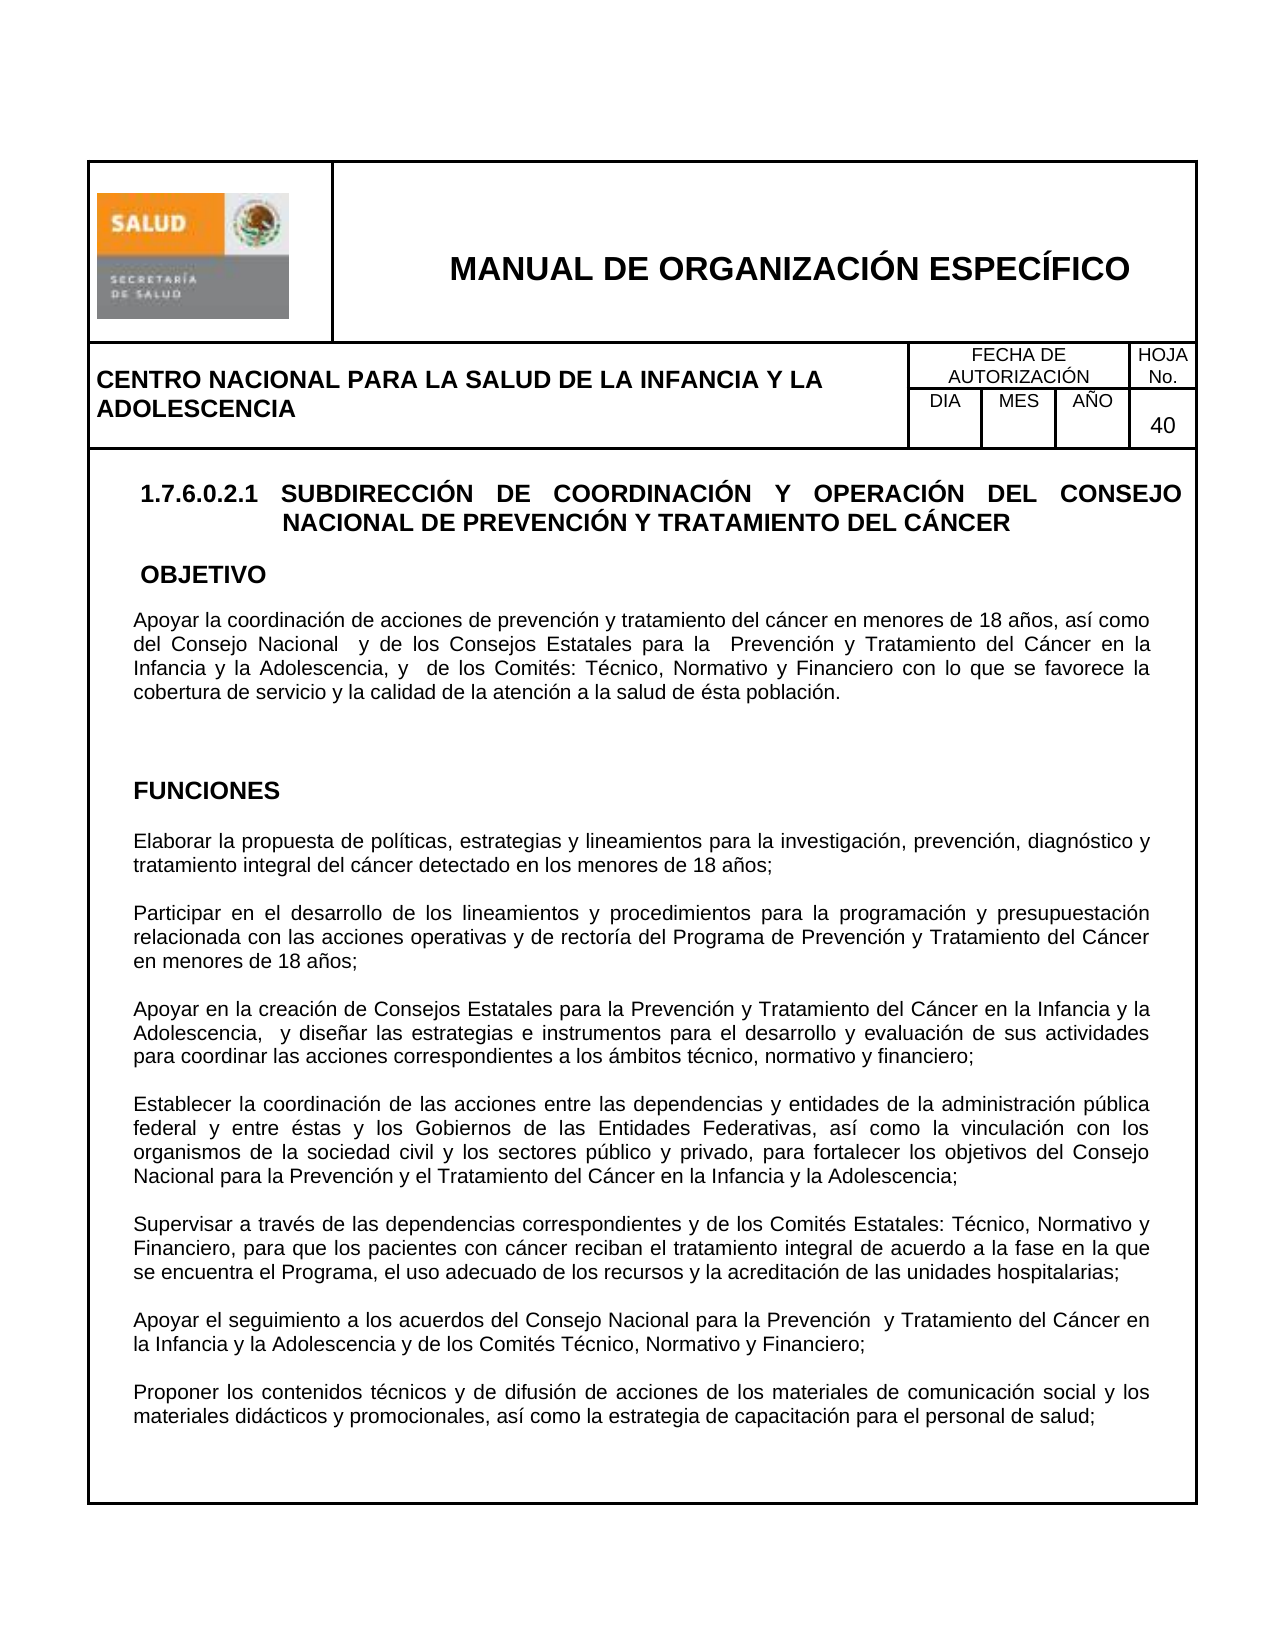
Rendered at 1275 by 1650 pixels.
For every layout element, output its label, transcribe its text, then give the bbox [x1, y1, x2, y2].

table_cell 1.7.6.0.2.1 SUBDIRECCIÓN DE COORDINACIÓN Y OPERACIÓN DEL CONSEJO NACIONAL DE PREVENCIÓN Y TRATAMIENTO DEL CÁNCER OBJETIVO Apoyar la coordinación de acciones de prevención y tratamiento del cáncer en menores de 18 años, así como del Consejo Nacional y de los Consejos Estatales para la Prevención y Tratamiento del Cáncer en la Infancia y la Adolescencia, y de los Comités: Técnico, Normativo y Financiero con lo que se favorece la cobertura de servicio y la calidad de la atención a la salud de ésta población. FUNCIONES Elaborar la propuesta de políticas, estrategias y lineamientos para la investigación, prevención, diagnóstico y tratamiento integral del cáncer detectado en los menores de 18 años; Participar en el desarrollo de los lineamientos y procedimientos para la programación y presupuestación relacionada con las acciones operativas y de rectoría del Programa de Prevención y Tratamiento del Cáncer en menores de 18 años; Apoyar en la creación de Consejos Estatales para la Prevención y Tratamiento del Cáncer en la Infancia y la Adolescencia, y diseñar las estrategias e instrumentos para el desarrollo y evaluación de sus actividades para coordinar las acciones correspondientes a los ámbitos técnico, normativo y financiero; Establecer la coordinación de las acciones entre las dependencias y entidades de la administración pública federal y entre éstas y los Gobiernos de las Entidades Federativas, así como la vinculación con los organismos de la sociedad civil y los sectores público y privado, para fortalecer los objetivos del Consejo Nacional para la Prevención y el Tratamiento del Cáncer en la Infancia y la Adolescencia; Supervisar a través de las dependencias correspondientes y de los Comités Estatales: Técnico, Normativo y Financiero, para que los pacientes con cáncer reciban el tratamiento integral de acuerdo a la fase en la que se encuentra el Programa, el uso adecuado de los recursos y la acreditación de las unidades hospitalarias; Apoyar el seguimiento a los acuerdos del Consejo Nacional para la Prevención y Tratamiento del Cáncer en la Infancia y la Adolescencia y de los Comités Técnico, Normativo y Financiero; Proponer los contenidos técnicos y de difusión de acciones de los materiales de comunicación social y los materiales didácticos y promocionales, así como la estrategia de capacitación para el personal de salud; [90, 450, 1195, 1502]
table_cell AÑO [1057, 390, 1128, 447]
table_cell CENTRO NACIONAL PARA LA SALUD DE LA INFANCIA Y LA ADOLESCENCIA [90, 344, 907, 447]
table_cell HOJA No. [1131, 344, 1195, 387]
table_cell MES [983, 390, 1054, 447]
table_cell 40 [1131, 390, 1195, 447]
table_cell FECHA DE AUTORIZACIÓN [910, 344, 1128, 387]
table_cell [90, 163, 331, 341]
picture [97, 193, 289, 319]
table_cell DIA [910, 390, 980, 447]
table_cell MANUAL DE ORGANIZACIÓN ESPECÍFICO [334, 163, 1195, 341]
